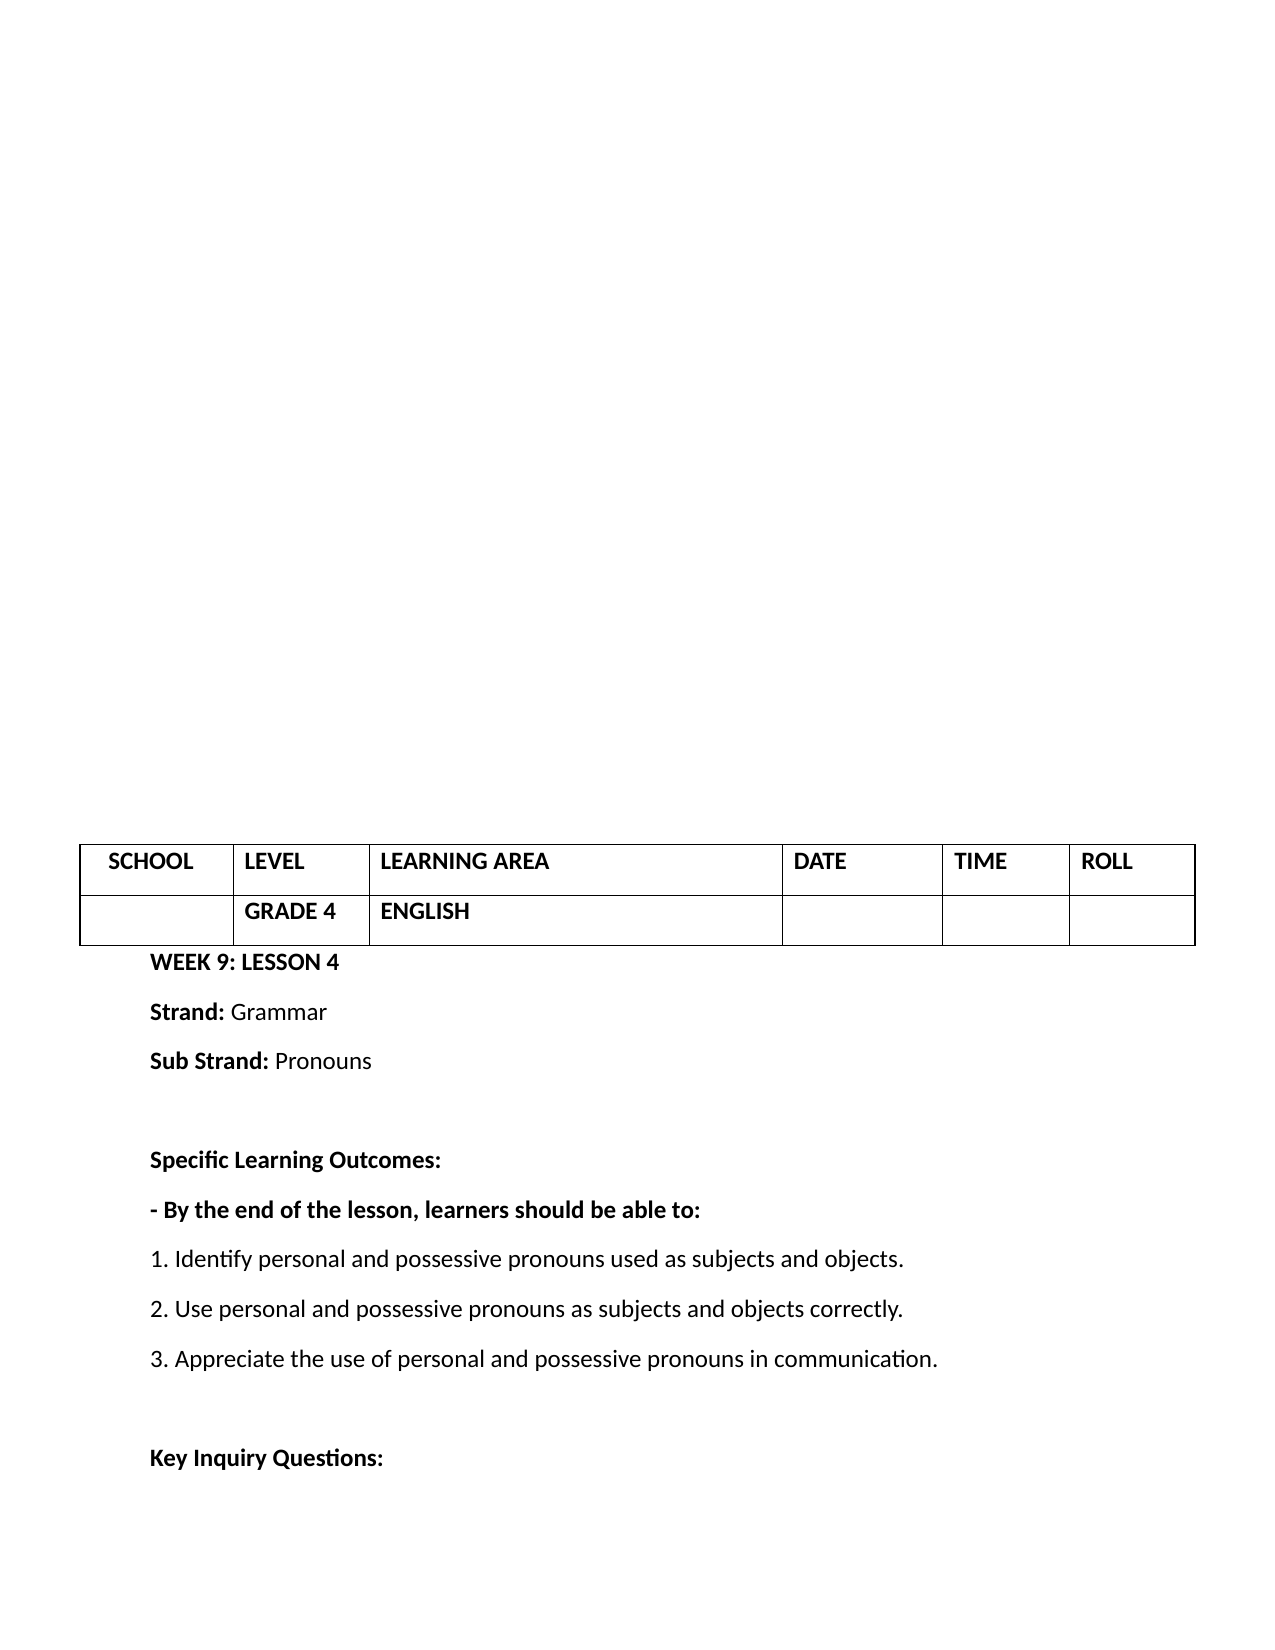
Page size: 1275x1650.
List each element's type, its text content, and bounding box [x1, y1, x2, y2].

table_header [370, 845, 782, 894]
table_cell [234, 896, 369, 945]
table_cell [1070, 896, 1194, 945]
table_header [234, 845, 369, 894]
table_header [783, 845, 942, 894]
text Strand: Grammar [150, 996, 1125, 1026]
text Key Inquiry Questions: [150, 1442, 1125, 1472]
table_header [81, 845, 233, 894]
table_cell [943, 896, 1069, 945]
text Specific Learning Outcomes: [150, 1144, 1125, 1175]
text Sub Strand: Pronouns [150, 1045, 1125, 1076]
text 1. Identify personal and possessive pronouns used as subjects and objects. [150, 1243, 1125, 1274]
text 2. Use personal and possessive pronouns as subjects and objects correctly. [150, 1293, 1125, 1324]
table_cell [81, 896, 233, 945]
text WEEK 9: LESSON 4 [150, 946, 1125, 977]
text 3. Appreciate the use of personal and possessive pronouns in communication. [150, 1343, 1125, 1373]
text - By the end of the lesson, learners should be able to: [150, 1194, 1125, 1224]
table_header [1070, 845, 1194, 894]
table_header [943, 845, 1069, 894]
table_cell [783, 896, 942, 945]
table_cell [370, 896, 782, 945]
